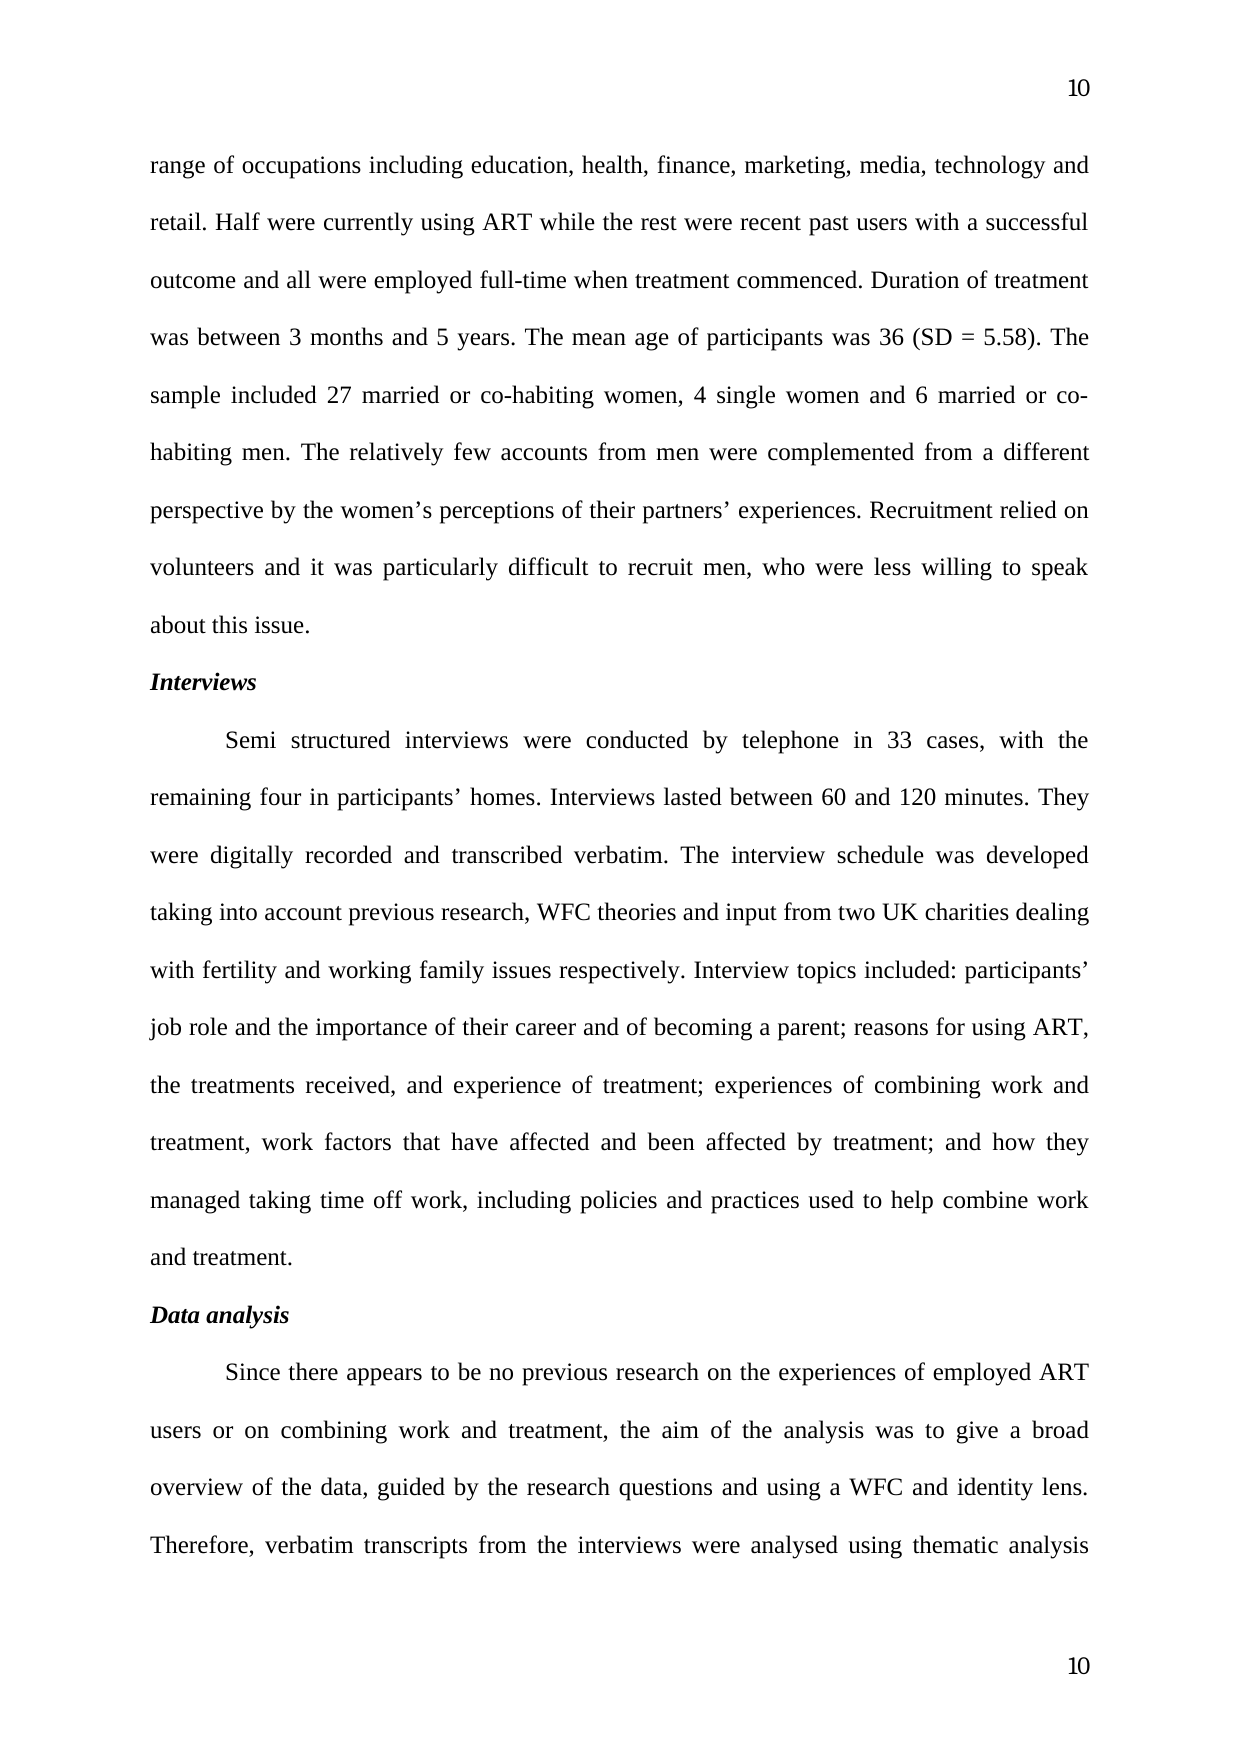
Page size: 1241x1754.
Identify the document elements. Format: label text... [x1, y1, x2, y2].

text Semi structured interviews were conducted by telephone in 33 cases, with the remaining four in participants’ homes. Interviews lasted between 60 and 120 minutes. They were digitally recorded and transcribed verbatim. The interview schedule was developed taking into account previous research, WFC theories and input from two UK charities dealing with fertility and working family issues respectively. Interview topics included: participants’ job role and the importance of their career and of becoming a parent; reasons for using ART, the treatments received, and experience of treatment; experiences of combining work and treatment, work factors that have affected and been affected by treatment; and how they managed taking time off work, including policies and practices used to help combine work and treatment. [150, 725, 1090, 1271]
text Interviews [150, 667, 1090, 696]
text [150, 150, 1090, 639]
text Data analysis [150, 1300, 1090, 1329]
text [150, 1357, 1090, 1559]
